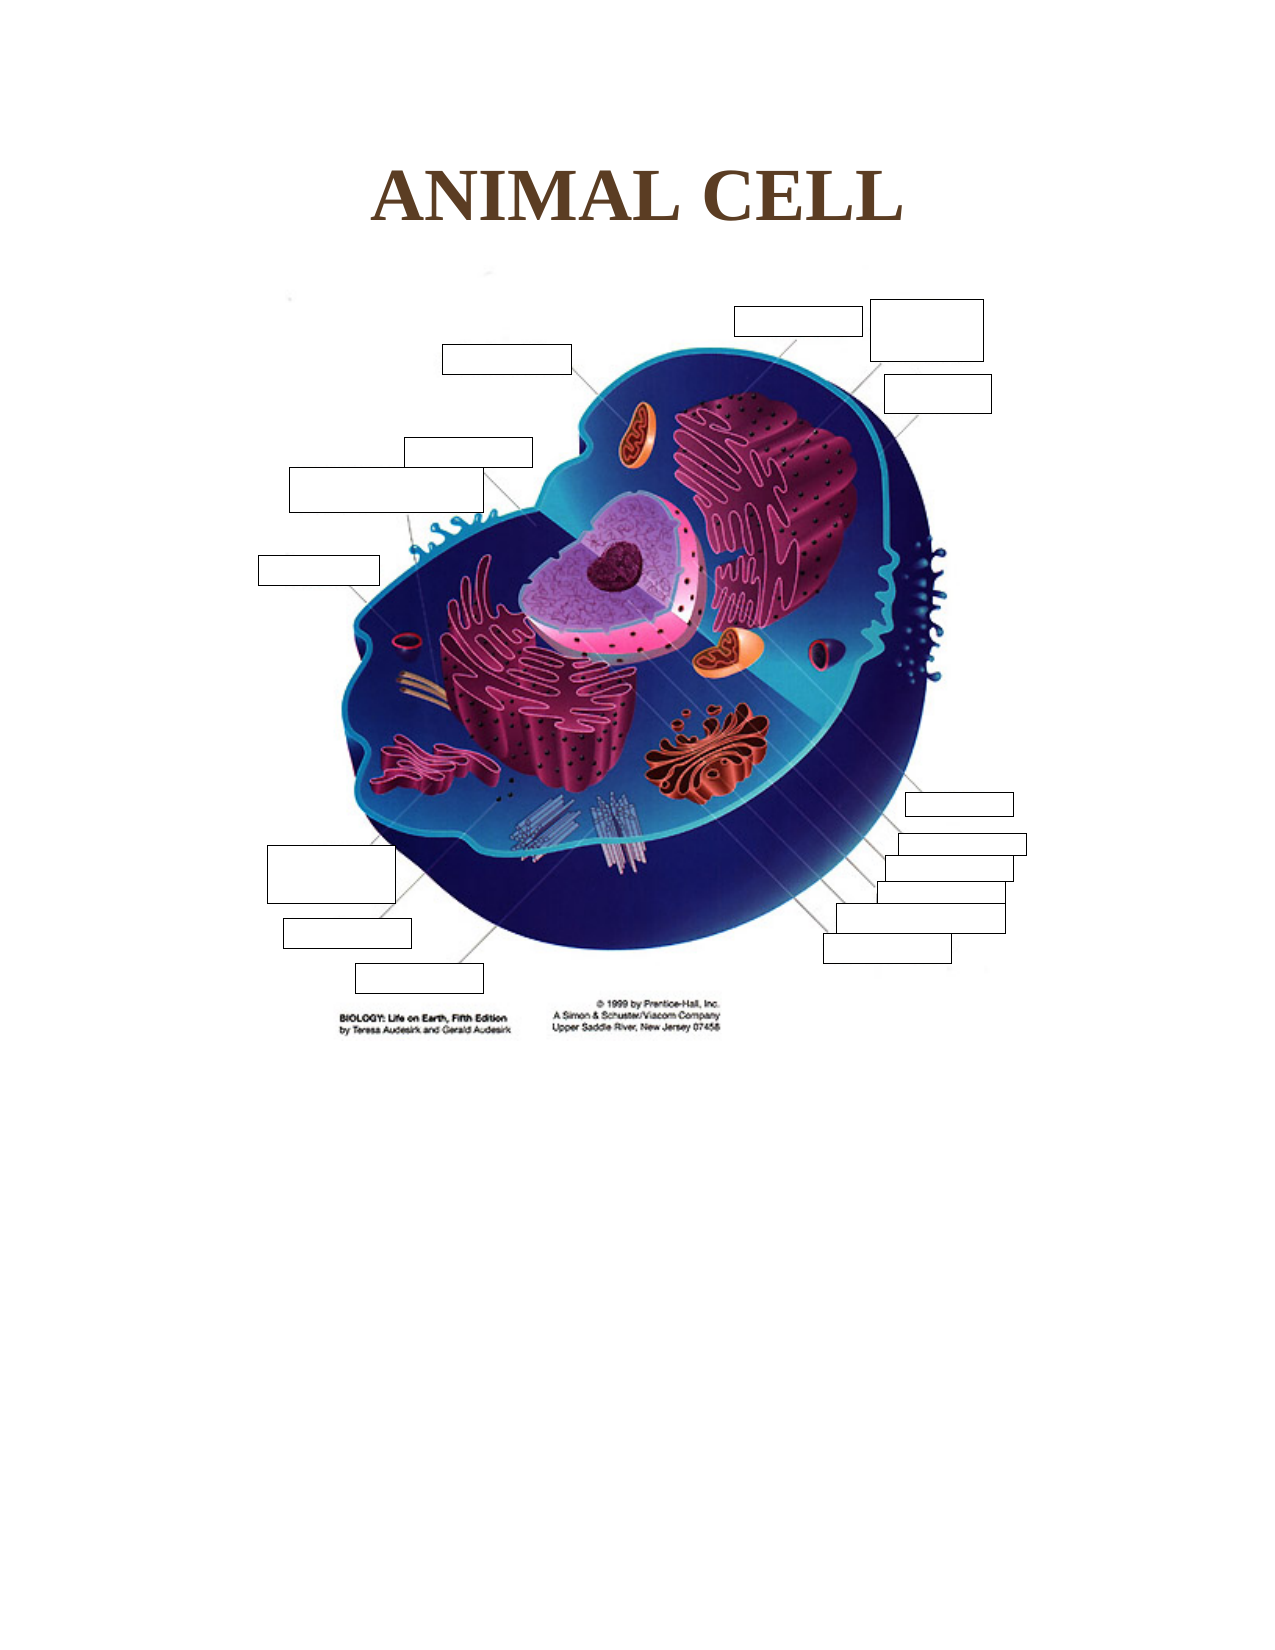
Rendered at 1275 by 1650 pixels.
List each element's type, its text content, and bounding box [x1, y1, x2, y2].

picture [284, 265, 991, 1041]
text ANIMAL CELL [150, 150, 1125, 236]
